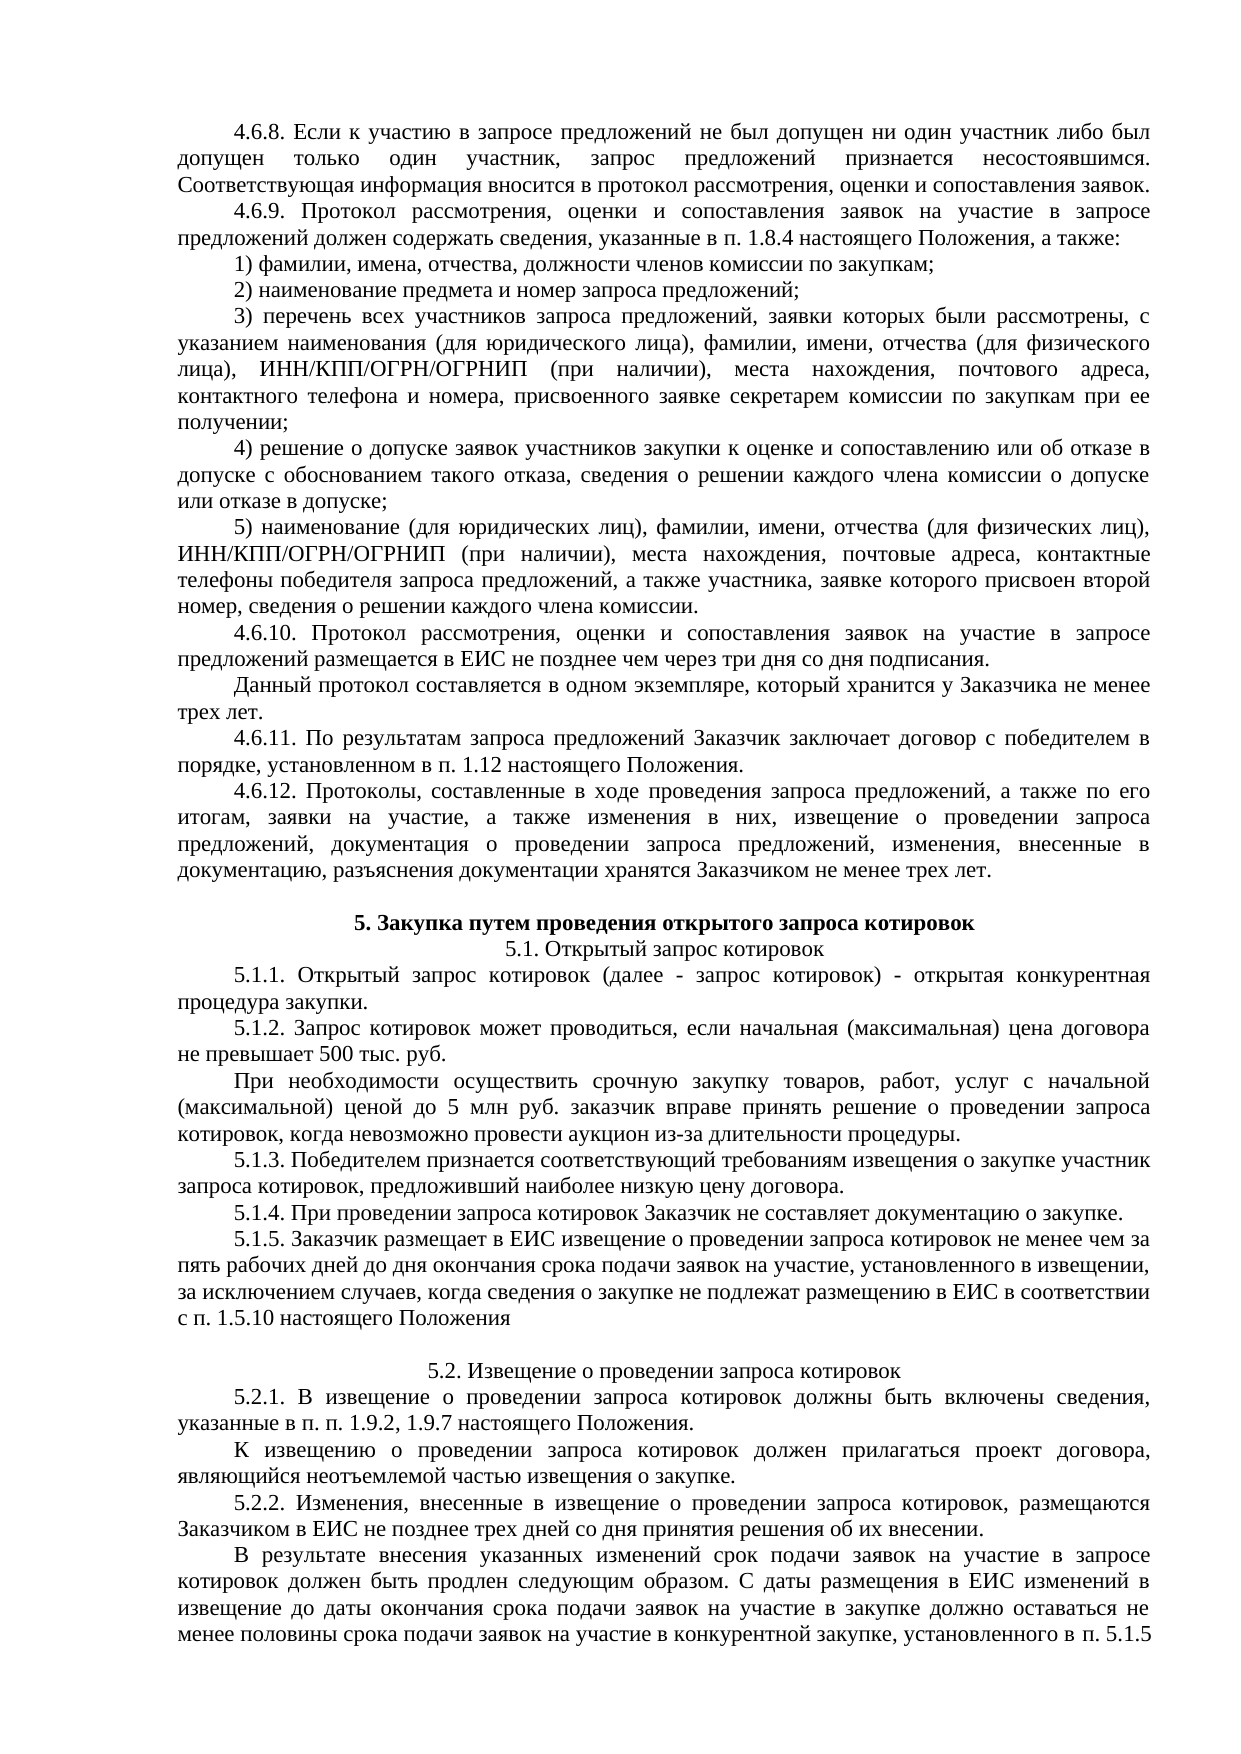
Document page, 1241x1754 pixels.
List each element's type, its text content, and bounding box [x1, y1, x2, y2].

text 5.1.3. Победителем признается соответствующий требованиям извещения о закупке участник запроса котировок, предложивший наиболее низкую цену договора. [177, 1146, 1152, 1199]
text 5.1.1. Открытый запрос котировок (далее - запрос котировок) - открытая конкурентная процедура закупки. [177, 961, 1152, 1014]
text 1) фамилии, имена, отчества, должности членов комиссии по закупкам; [177, 250, 1152, 276]
text 4) решение о допуске заявок участников закупки к оценке и сопоставлению или об отказе в допуске с обоснованием такого отказа, сведения о решении каждого члена комиссии о допуске или отказе в допуске; [177, 434, 1152, 513]
text 5. Закупка путем проведения открытого запроса котировок [177, 909, 1152, 935]
text 2) наименование предмета и номер запроса предложений; [177, 276, 1152, 303]
text 5) наименование (для юридических лиц), фамилии, имени, отчества (для физических лиц), ИНН/КПП/ОГРН/ОГРНИП (при наличии), места нахождения, почтовые адреса, контактные телефоны победителя запроса предложений, а также участника, заявке которого присвоен второй номер, сведения о решении каждого члена комиссии. [177, 513, 1152, 619]
text 5.2.1. В извещение о проведении запроса котировок должны быть включены сведения, указанные в п. п. 1.9.2, 1.9.7 настоящего Положения. [177, 1383, 1152, 1436]
text Данный протокол составляется в одном экземпляре, который хранится у Заказчика не менее трех лет. [177, 672, 1152, 724]
text 4.6.11. По результатам запроса предложений Заказчик заключает договор с победителем в порядке, установленном в п. 1.12 настоящего Положения. [177, 724, 1152, 777]
text 5.1.2. Запрос котировок может проводиться, если начальная (максимальная) цена договора не превышает 500 тыс. руб. [177, 1014, 1152, 1067]
text При необходимости осуществить срочную закупку товаров, работ, услуг с начальной (максимальной) ценой до 5 млн руб. заказчик вправе принять решение о проведении запроса котировок, когда невозможно провести аукцион из-за длительности процедуры. [177, 1067, 1152, 1146]
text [177, 1541, 1152, 1647]
text 5.1.4. При проведении запроса котировок Заказчик не составляет документацию о закупке. [177, 1199, 1152, 1225]
text 4.6.12. Протоколы, составленные в ходе проведения запроса предложений, а также по его итогам, заявки на участие, а также изменения в них, извещение о проведении запроса предложений, документация о проведении запроса предложений, изменения, внесенные в документацию, разъяснения документации хранятся Заказчиком не менее трех лет. [177, 777, 1152, 882]
text 4.6.9. Протокол рассмотрения, оценки и сопоставления заявок на участие в запросе предложений должен содержать сведения, указанные в п. 1.8.4 настоящего Положения, а также: [177, 197, 1152, 250]
text 5.2.2. Изменения, внесенные в извещение о проведении запроса котировок, размещаются Заказчиком в ЕИС не позднее трех дней со дня принятия решения об их внесении. [177, 1488, 1152, 1541]
text К извещению о проведении запроса котировок должен прилагаться проект договора, являющийся неотъемлемой частью извещения о закупке. [177, 1436, 1152, 1488]
text 4.6.10. Протокол рассмотрения, оценки и сопоставления заявок на участие в запросе предложений размещается в ЕИС не позднее чем через три дня со дня подписания. [177, 619, 1152, 672]
text 5.1. Открытый запрос котировок [177, 935, 1152, 961]
text 5.2. Извещение о проведении запроса котировок [177, 1357, 1152, 1383]
text 5.1.5. Заказчик размещает в ЕИС извещение о проведении запроса котировок не менее чем за пять рабочих дней до дня окончания срока подачи заявок на участие, установленного в извещении, за исключением случаев, когда сведения о закупке не подлежат размещению в ЕИС в соответствии с п. 1.5.10 настоящего Положения [177, 1225, 1152, 1330]
text 3) перечень всех участников запроса предложений, заявки которых были рассмотрены, с указанием наименования (для юридического лица), фамилии, имени, отчества (для физического лица), ИНН/КПП/ОГРН/ОГРНИП (при наличии), места нахождения, почтового адреса, контактного телефона и номера, присвоенного заявке секретарем комиссии по закупкам при ее получении; [177, 303, 1152, 434]
text 4.6.8. Если к участию в запросе предложений не был допущен ни один участник либо был допущен только один участник, запрос предложений признается несостоявшимся. Соответствующая информация вносится в протокол рассмотрения, оценки и сопоставления заявок. [177, 118, 1152, 197]
